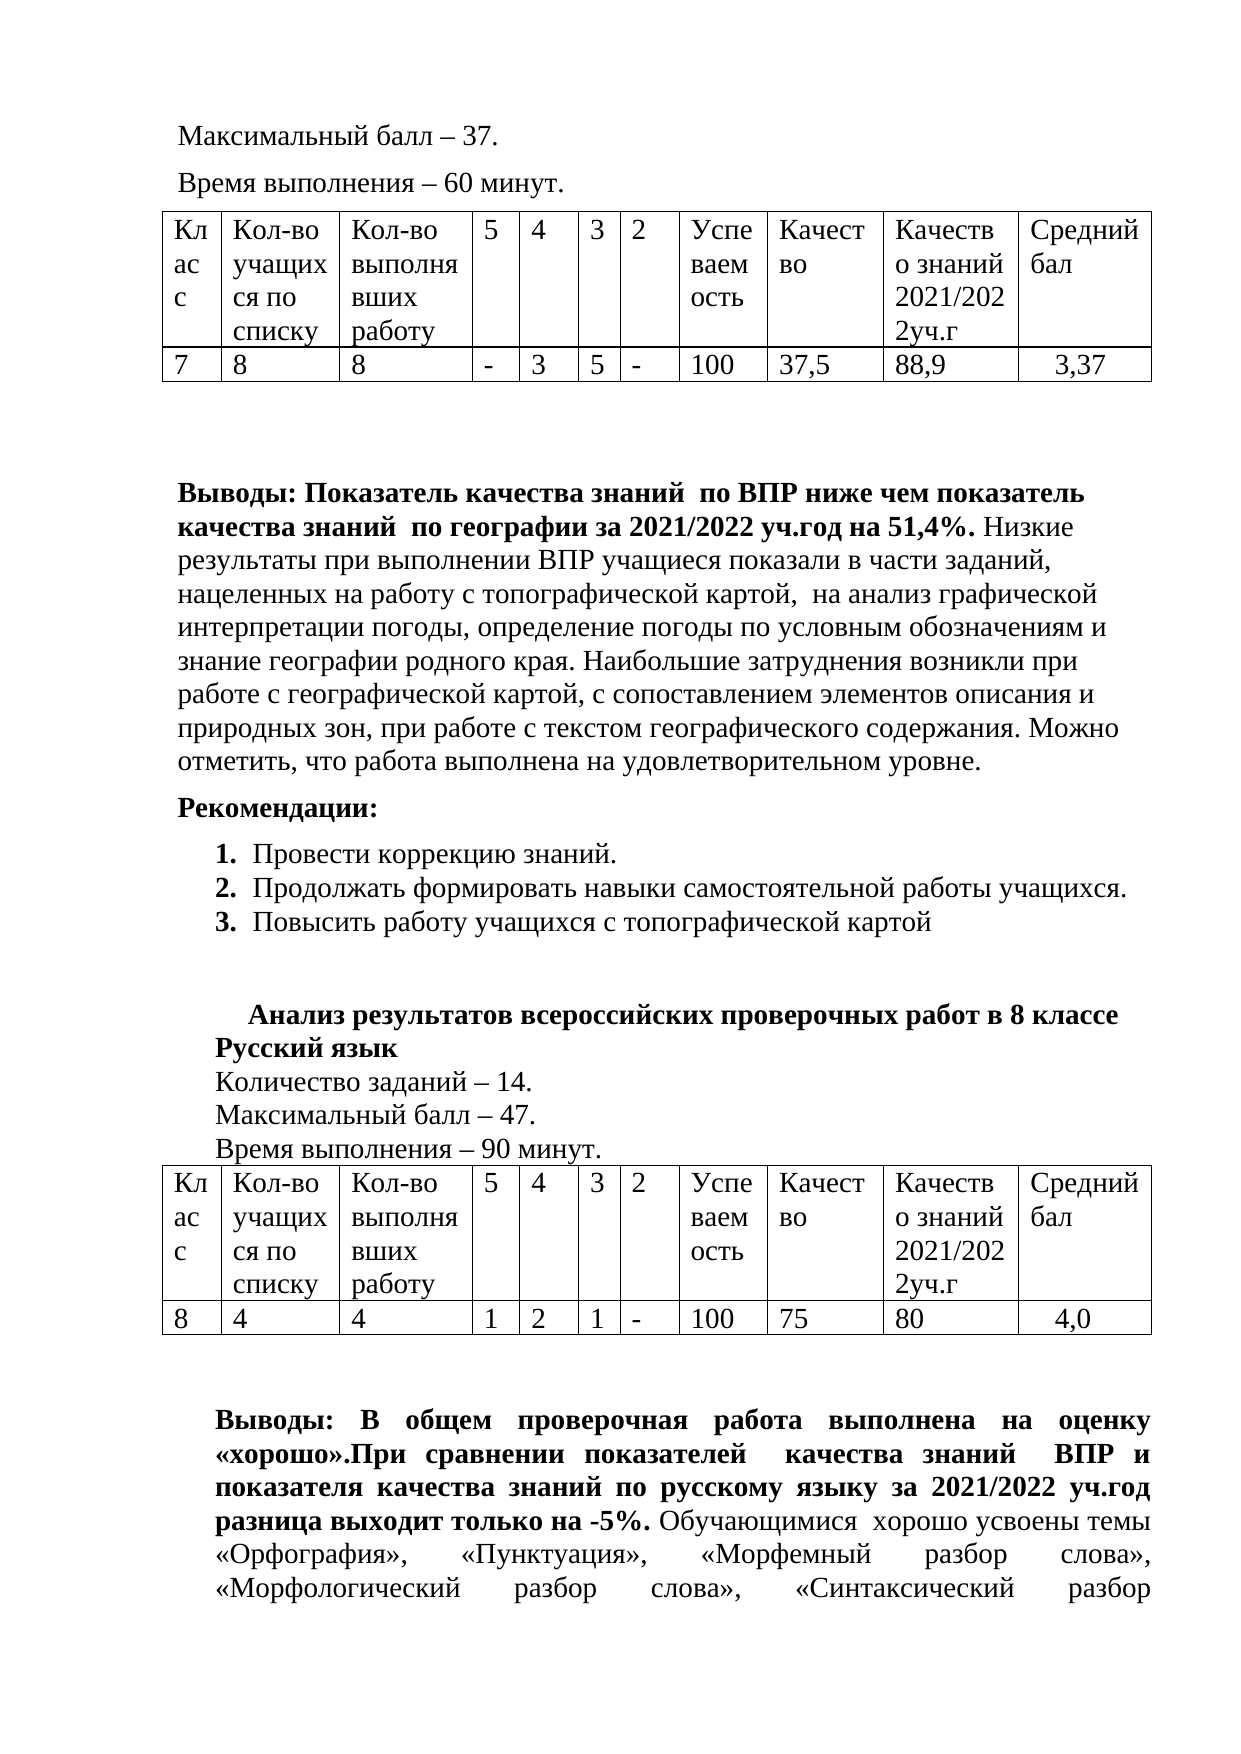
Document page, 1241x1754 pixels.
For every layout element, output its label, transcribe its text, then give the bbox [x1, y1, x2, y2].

table_header 5 [473, 212, 519, 346]
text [215, 1402, 1152, 1604]
table_header 2 [621, 1166, 679, 1300]
table_header Кол-во выполнявших работу [340, 1166, 472, 1300]
table_cell 8 [222, 348, 339, 381]
table_cell 80 [884, 1301, 1018, 1334]
table_header Качество знаний 2021/2022уч.г [884, 212, 1018, 346]
table_header Качество знаний 2021/2022уч.г [884, 1166, 1018, 1300]
table_cell - [621, 348, 679, 381]
table_cell 3 [520, 348, 578, 381]
table_header Успеваемость [680, 1166, 767, 1300]
list Продолжать формировать навыки самостоятельной работы учащихся. [215, 870, 1152, 904]
table_cell - [621, 1301, 679, 1334]
table_cell [1019, 1301, 1043, 1334]
table_cell [1019, 348, 1043, 381]
text Время выполнения – 90 минут. [215, 1131, 1152, 1164]
table_cell 1 [473, 1301, 519, 1334]
table_cell 8 [340, 348, 472, 381]
text Русский язык [215, 1030, 1152, 1064]
table_cell 100 [680, 348, 767, 381]
table_header Качество [768, 212, 883, 346]
table_header Успеваемость [680, 212, 767, 346]
table_header 4 [520, 1166, 578, 1300]
table_header Средний бал [1019, 212, 1151, 346]
table_cell 75 [768, 1301, 883, 1334]
table_header 3 [579, 1166, 620, 1300]
text Выводы: Показатель качества знаний по ВПР ниже чем показатель качества знаний по географии за 2021/2022 уч.год на 51,4%. Низкие результаты при выполнении ВПР учащиеся показали в части заданий, нацеленных на работу с топографической картой, на анализ графической интерпретации погоды, определение погоды по условным обозначениям и знание географии родного края. Наибольшие затруднения возникли при работе с географической картой, с сопоставлением элементов описания и природных зон, при работе с текстом географического содержания. Можно отметить, что работа выполнена на удовлетворительном уровне. [177, 475, 1152, 777]
table_cell - [473, 348, 519, 381]
list Повысить работу учащихся с топографической картой [215, 904, 1152, 937]
text Максимальный балл – 47. [215, 1097, 1152, 1131]
table_header 3 [579, 212, 620, 346]
table_header Качество [768, 1166, 883, 1300]
table_cell 37,5 [768, 348, 883, 381]
text Рекомендации: [177, 790, 1152, 824]
list Провести коррекцию знаний. [215, 837, 1152, 870]
table_cell 100 [680, 1301, 767, 1334]
table_cell 1 [579, 1301, 620, 1334]
text Количество заданий – 14. [215, 1064, 1152, 1097]
table_cell 4,0 [1043, 1301, 1151, 1334]
table_cell 4 [340, 1301, 472, 1334]
table_header Кол-во учащихся по списку [222, 212, 339, 346]
table_header Кол-во учащихся по списку [222, 1166, 339, 1300]
text Анализ результатов всероссийских проверочных работ в 8 классе [215, 997, 1152, 1030]
table_cell 4 [222, 1301, 339, 1334]
table_header 4 [520, 212, 578, 346]
table_header Кол-во выполнявших работу [340, 212, 472, 346]
text Время выполнения – 60 минут. [177, 165, 1152, 198]
table_cell 3,37 [1043, 348, 1151, 381]
table_cell 88,9 [884, 348, 1018, 381]
table_header Класс [163, 1166, 221, 1300]
table_cell 8 [163, 1301, 221, 1334]
text Максимальный балл – 37. [177, 118, 1152, 152]
table_cell 7 [163, 348, 221, 381]
table_cell 5 [579, 348, 620, 381]
table_cell 2 [520, 1301, 578, 1334]
table_header Средний бал [1019, 1166, 1151, 1300]
table_header 2 [621, 212, 679, 346]
table_header Класс [163, 212, 221, 346]
table_header 5 [473, 1166, 519, 1300]
